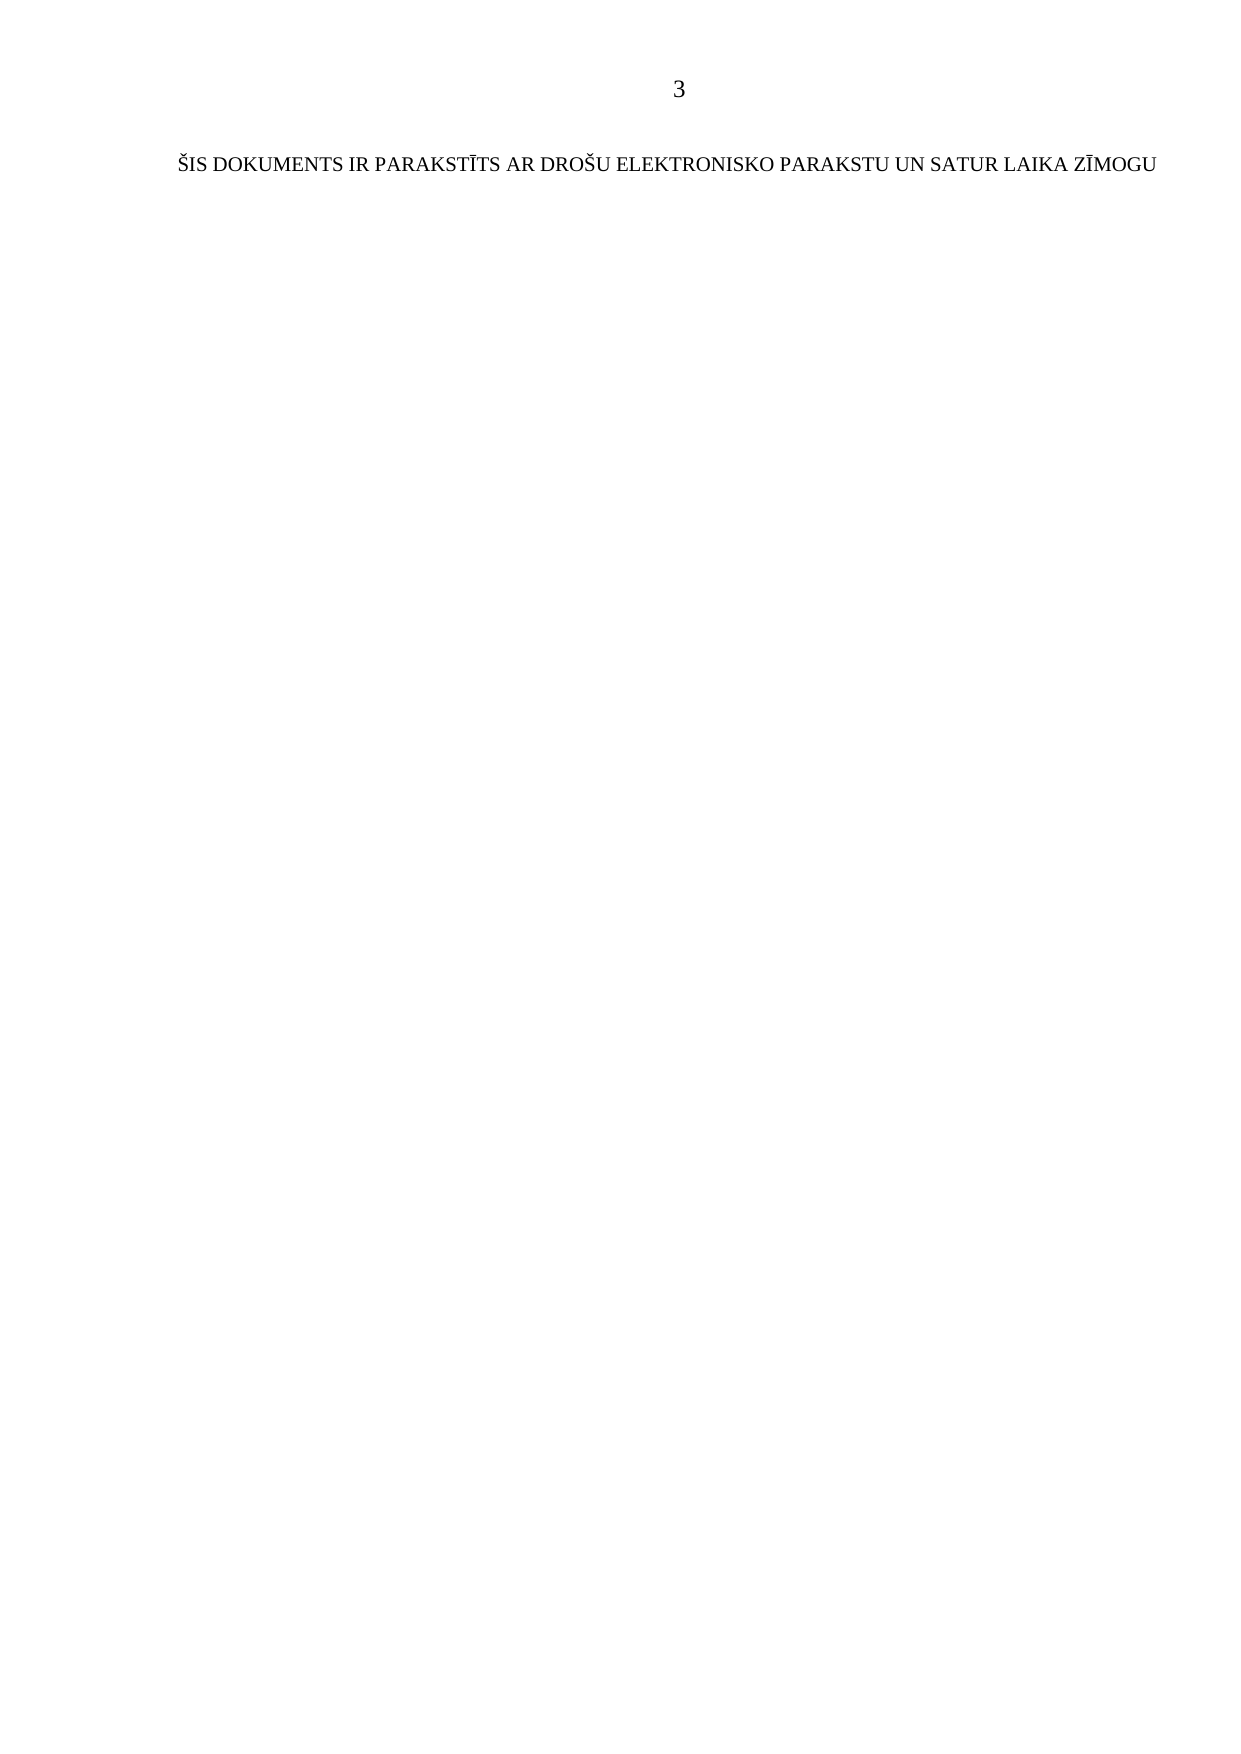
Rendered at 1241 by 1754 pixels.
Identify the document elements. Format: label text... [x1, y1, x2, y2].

text ŠIS DOKUMENTS IR PARAKSTĪTS AR DROŠU ELEKTRONISKO PARAKSTU UN SATUR LAIKA ZĪMOGU [177, 152, 1181, 176]
